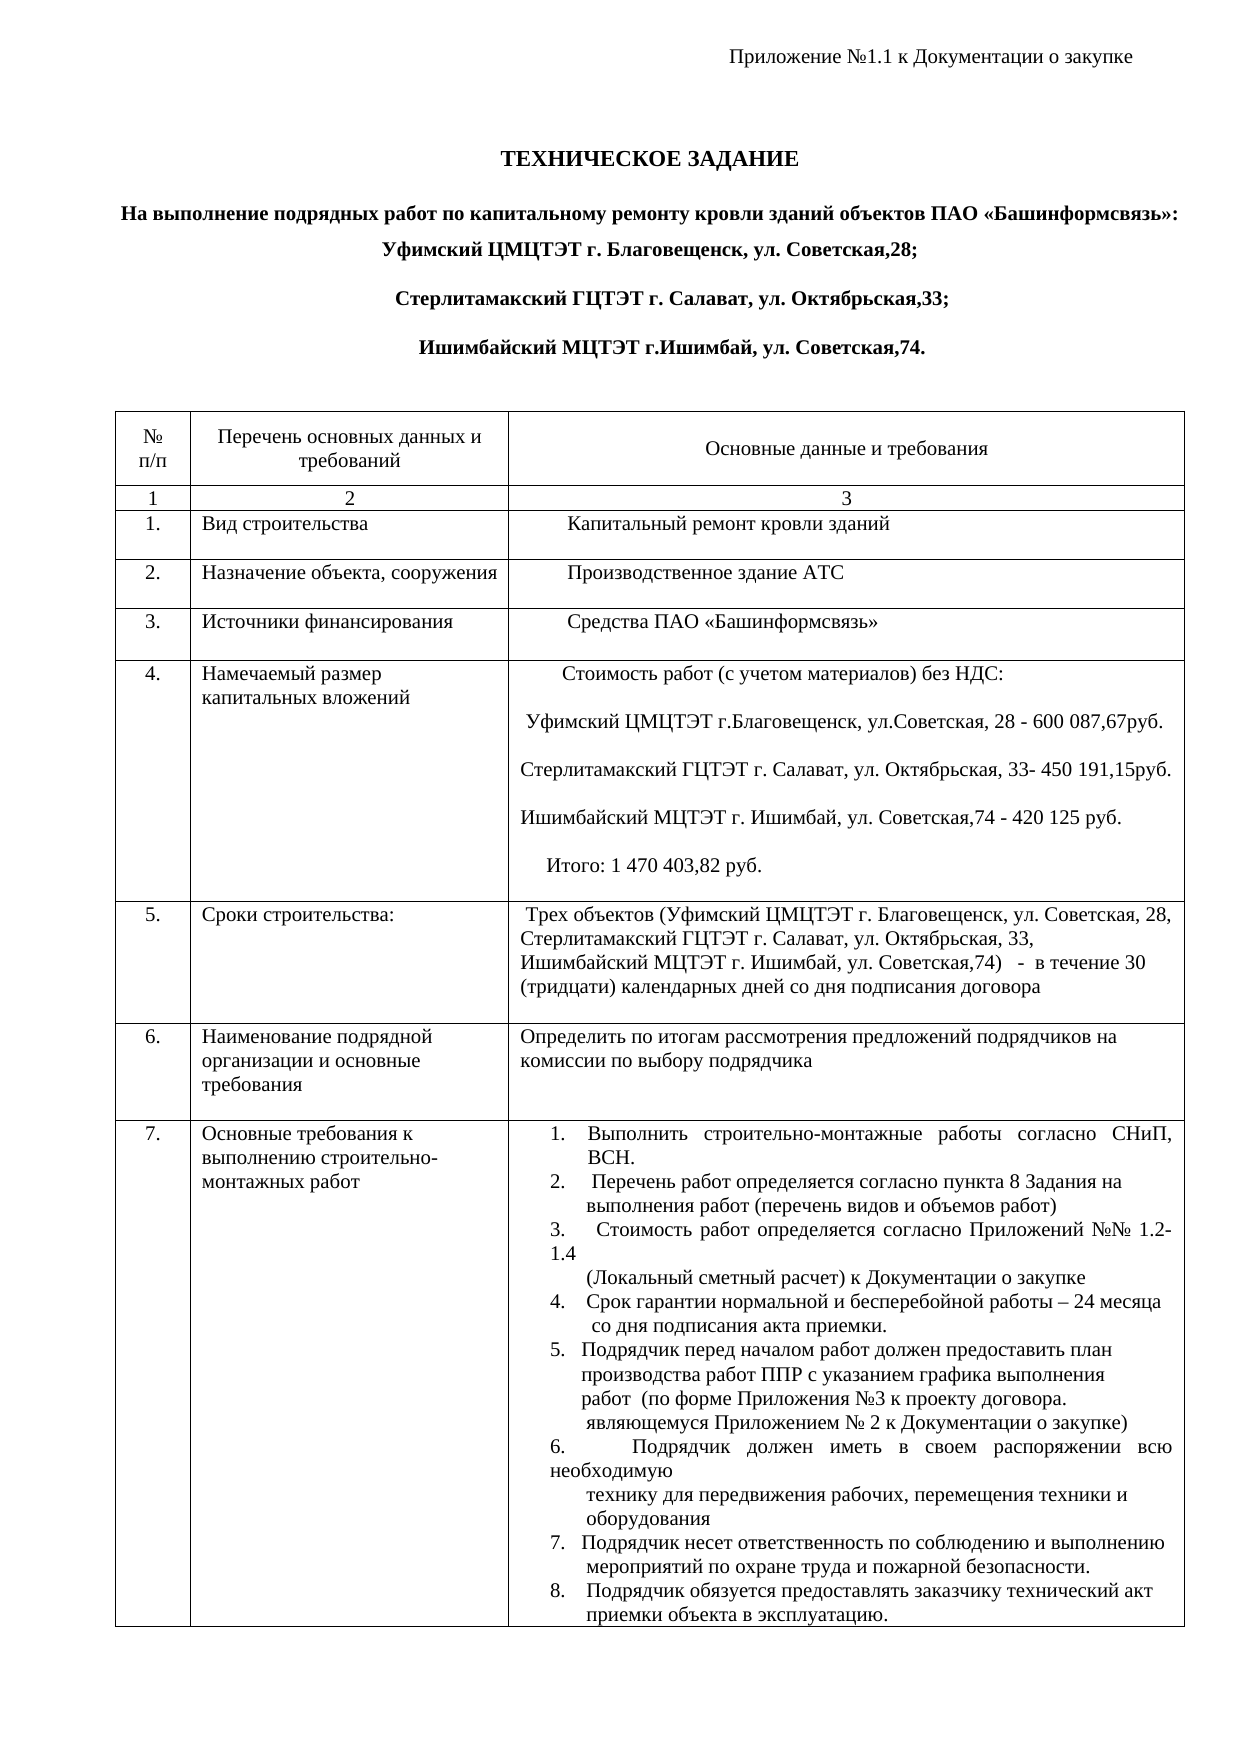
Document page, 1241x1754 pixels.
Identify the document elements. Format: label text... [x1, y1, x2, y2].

table_cell Назначение объекта, сооружения [191, 560, 508, 608]
table_cell Средства ПАО «Башинформсвязь» [509, 609, 1184, 659]
table_cell 5. [116, 902, 190, 1022]
table_cell 3. [116, 609, 190, 659]
table_cell 6. [116, 1024, 190, 1120]
table_cell 1. [116, 511, 190, 559]
table_cell 2 [191, 486, 508, 510]
table_cell 3 [509, 486, 1184, 510]
text ТЕХНИЧЕСКОЕ ЗАДАНИЕ [89, 145, 1211, 172]
table_header № п/п [116, 412, 190, 485]
text На выполнение подрядных работ по капитальному ремонту кровли зданий объектов ПАО «Башинформсвязь»: [89, 200, 1211, 224]
table_cell Сроки строительства: [191, 902, 508, 1022]
text Уфимский ЦМЦТЭТ г. Благовещенск, ул. Советская,28; [89, 237, 1211, 261]
table_cell Намечаемый размер капитальных вложений [191, 661, 508, 901]
text Приложение №1.1 к Документации о закупке [89, 44, 1211, 68]
table_cell Наименование подрядной организации и основные требования [191, 1024, 508, 1120]
table_cell Стоимость работ (с учетом материалов) без НДС: Уфимский ЦМЦТЭТ г.Благовещенск, ул.Советская, 28 - 600 087,67руб. Стерлитамакский ГЦТЭТ г. Салават, ул. Октябрьская, 33- 450 191,15руб. Ишимбайский МЦТЭТ г. Ишимбай, ул. Советская,74 - 420 125 руб. Итого: 1 470 403,82 руб. [509, 661, 1184, 901]
table_cell 4. [116, 661, 190, 901]
table_cell Капитальный ремонт кровли зданий [509, 511, 1184, 559]
table_cell 2. [116, 560, 190, 608]
table_cell 1 [116, 486, 190, 510]
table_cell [509, 1121, 1184, 1626]
text Ишимбайский МЦТЭТ г.Ишимбай, ул. Советская,74. [89, 335, 1211, 359]
table_cell Производственное здание АТС [509, 560, 1184, 608]
table_cell Источники финансирования [191, 609, 508, 659]
table_cell Трех объектов (Уфимский ЦМЦТЭТ г. Благовещенск, ул. Советская, 28, Стерлитамакский ГЦТЭТ г. Салават, ул. Октябрьская, 33, Ишимбайский МЦТЭТ г. Ишимбай, ул. Советская,74) - в течение 30 (тридцати) календарных дней со дня подписания договора [509, 902, 1184, 1022]
table_cell Определить по итогам рассмотрения предложений подрядчиков на комиссии по выбору подрядчика [509, 1024, 1184, 1120]
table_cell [191, 1121, 508, 1626]
table_header Перечень основных данных и требований [191, 412, 508, 485]
text Стерлитамакский ГЦТЭТ г. Салават, ул. Октябрьская,33; [89, 286, 1211, 310]
table_header Основные данные и требования [509, 412, 1184, 485]
table_cell Вид строительства [191, 511, 508, 559]
table_cell 7. [116, 1121, 190, 1626]
